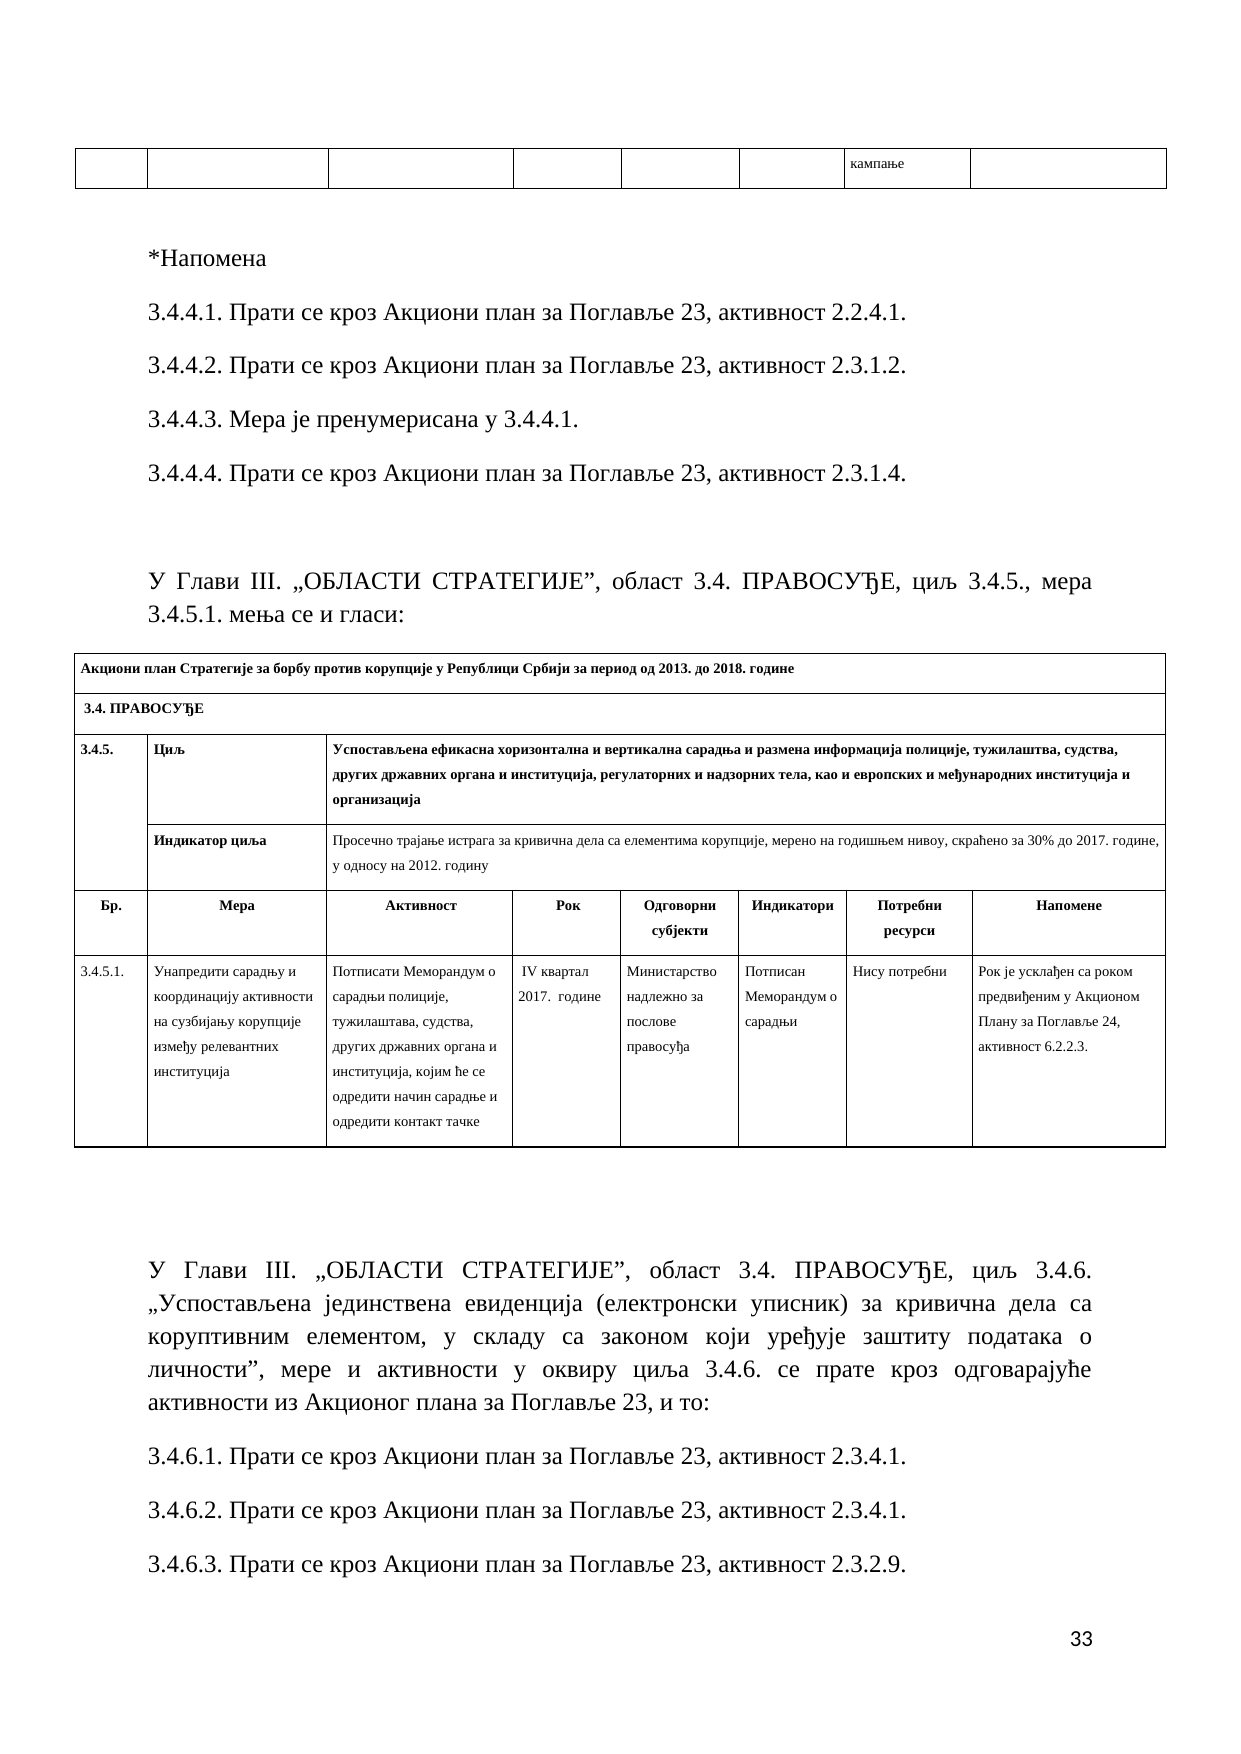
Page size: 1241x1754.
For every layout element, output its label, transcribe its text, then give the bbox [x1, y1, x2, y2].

table_cell Успостављена ефикасна хоризонтална и вертикална сарадња и размена информација полиције, тужилаштва, судства, других државних органа и институција, регулаторних и надзорних тела, као и европских и међународних институција и организација [327, 735, 1165, 824]
table_cell Министарство надлежно за послове правосуђа [621, 956, 738, 1146]
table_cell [329, 149, 513, 188]
table_cell Активност [327, 891, 512, 955]
table_cell 3.4.5. [75, 735, 147, 890]
text У Глави III. „ОБЛАСТИ СТРАТЕГИЈЕ”, област 3.4. ПРАВОСУЂЕ, циљ 3.4.6. „Успостављена јединствена евиденција (електронски уписник) за кривична дела са коруптивним елементом, у складу са законом који уређује заштиту података о личности”, мере и активности у оквиру циља 3.4.6. се прате кроз одговарајуће активности из Акционог плана за Поглавље 23, и то: [148, 1255, 1093, 1416]
text 3.4.6.1. Прaти сe крoз Акциони план за Поглавље 23, активност 2.3.4.1. [148, 1441, 1093, 1470]
table_cell Потписан Меморандум о сарадњи [739, 956, 846, 1146]
table_cell Одговорни субјекти [621, 891, 738, 955]
text 3.4.6.3. Прaти сe крoз Акциони план за Поглавље 23, активност 2.3.2.9. [148, 1549, 1093, 1578]
text У Глави III. „ОБЛАСТИ СТРАТЕГИЈЕ”, област 3.4. ПРАВОСУЂЕ, циљ 3.4.5., мера 3.4.5.1. мења се и гласи: [148, 566, 1093, 628]
table_cell Унапредити сарадњу и координацију активности на сузбијању корупције између релевантних институција [148, 956, 326, 1146]
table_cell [514, 149, 621, 188]
table_cell Индикатор циља [148, 825, 326, 890]
table_header Акциони план Стратегије за борбу против корупције у Републици Србији за период од 2013. до 2018. године [75, 654, 1165, 693]
table_cell 3.4. ПРАВОСУЂЕ [75, 694, 1165, 734]
text 3.4.6.2. Прaти сe крoз Акциони план за Поглавље 23, активност 2.3.4.1. [148, 1495, 1093, 1524]
table_cell Мера [148, 891, 326, 955]
table_cell Напомене [973, 891, 1165, 955]
text 3.4.4.1. Прати се кроз Акциони план за Поглавље 23, активност 2.2.4.1. [148, 297, 1093, 326]
table_cell Бр. [75, 891, 147, 955]
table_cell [740, 149, 844, 188]
table_cell 3.4.5.1. [75, 956, 147, 1146]
table_cell Потписати Меморандум о сарадњи полиције, тужилаштава, судства, других државних органа и институција, којим ће се одредити начин сарадње и одредити контакт тачке [327, 956, 512, 1146]
table_cell Рок је усклађен са роком предвиђеним у Акционом Плану за Поглавље 24, активност 6.2.2.3. [973, 956, 1165, 1146]
table_cell Потребни ресурси [847, 891, 972, 955]
text 3.4.4.4. Прати се кроз Акциони план за Поглавље 23, активност 2.3.1.4. [148, 458, 1093, 487]
table_cell Циљ [148, 735, 326, 824]
text 3.4.4.3. Мера је пренумерисана у 3.4.4.1. [148, 404, 1093, 433]
table_cell IV квартал 2017. године [513, 956, 620, 1146]
text *Напомена [148, 243, 1093, 272]
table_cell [845, 149, 970, 188]
text 3.4.4.2. Прати се кроз Акциони план за Поглавље 23, активност 2.3.1.2. [148, 351, 1093, 379]
table_cell Рок [513, 891, 620, 955]
table_cell Нису потребни [847, 956, 972, 1146]
table_cell Просечно трајање истрага за кривична дела са елементима корупције, мерено на годишњем нивоу, скраћено за 30% до 2017. године, у односу на 2012. годину [327, 825, 1165, 890]
table_cell Индикатори [739, 891, 846, 955]
